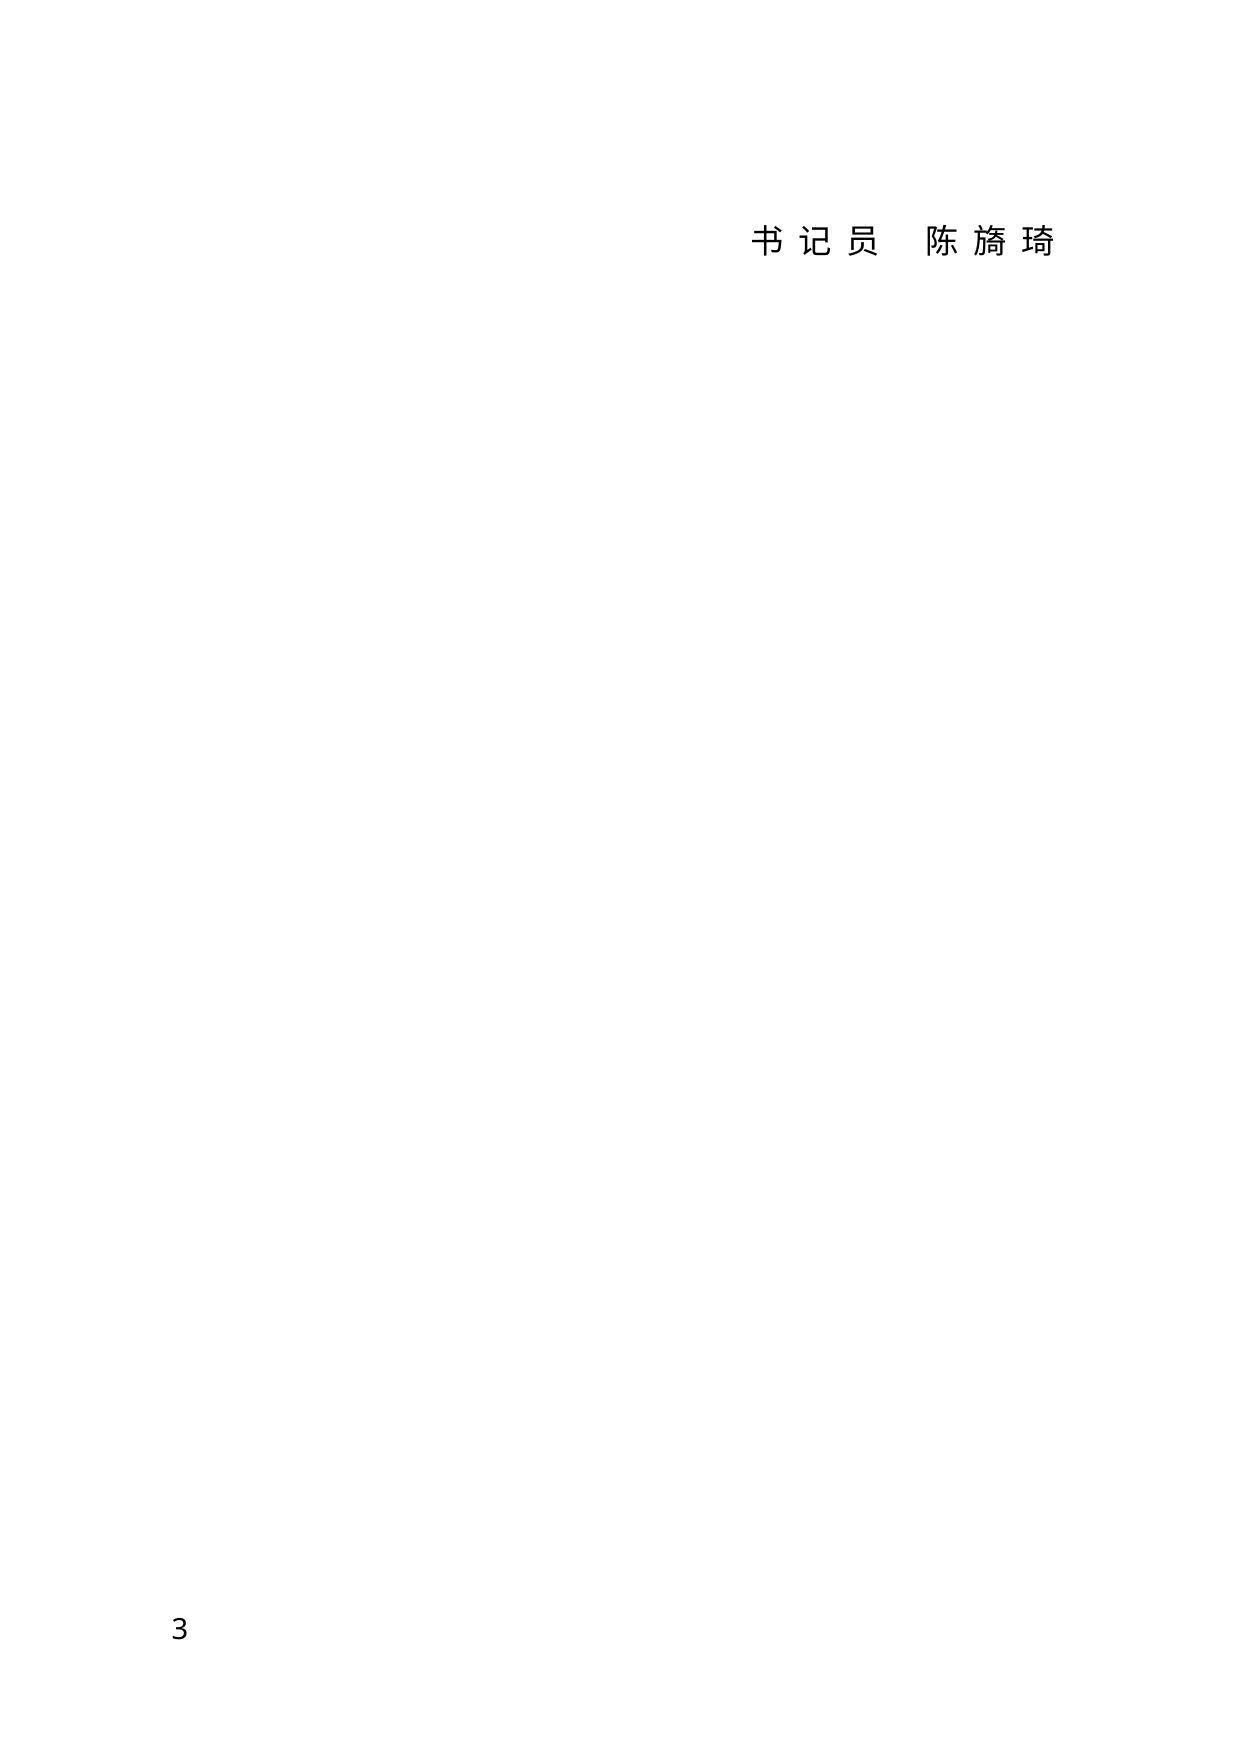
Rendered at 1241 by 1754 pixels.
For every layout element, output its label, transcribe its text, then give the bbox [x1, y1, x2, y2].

text 书 记 员 陈 旖 琦 [171, 209, 1055, 265]
